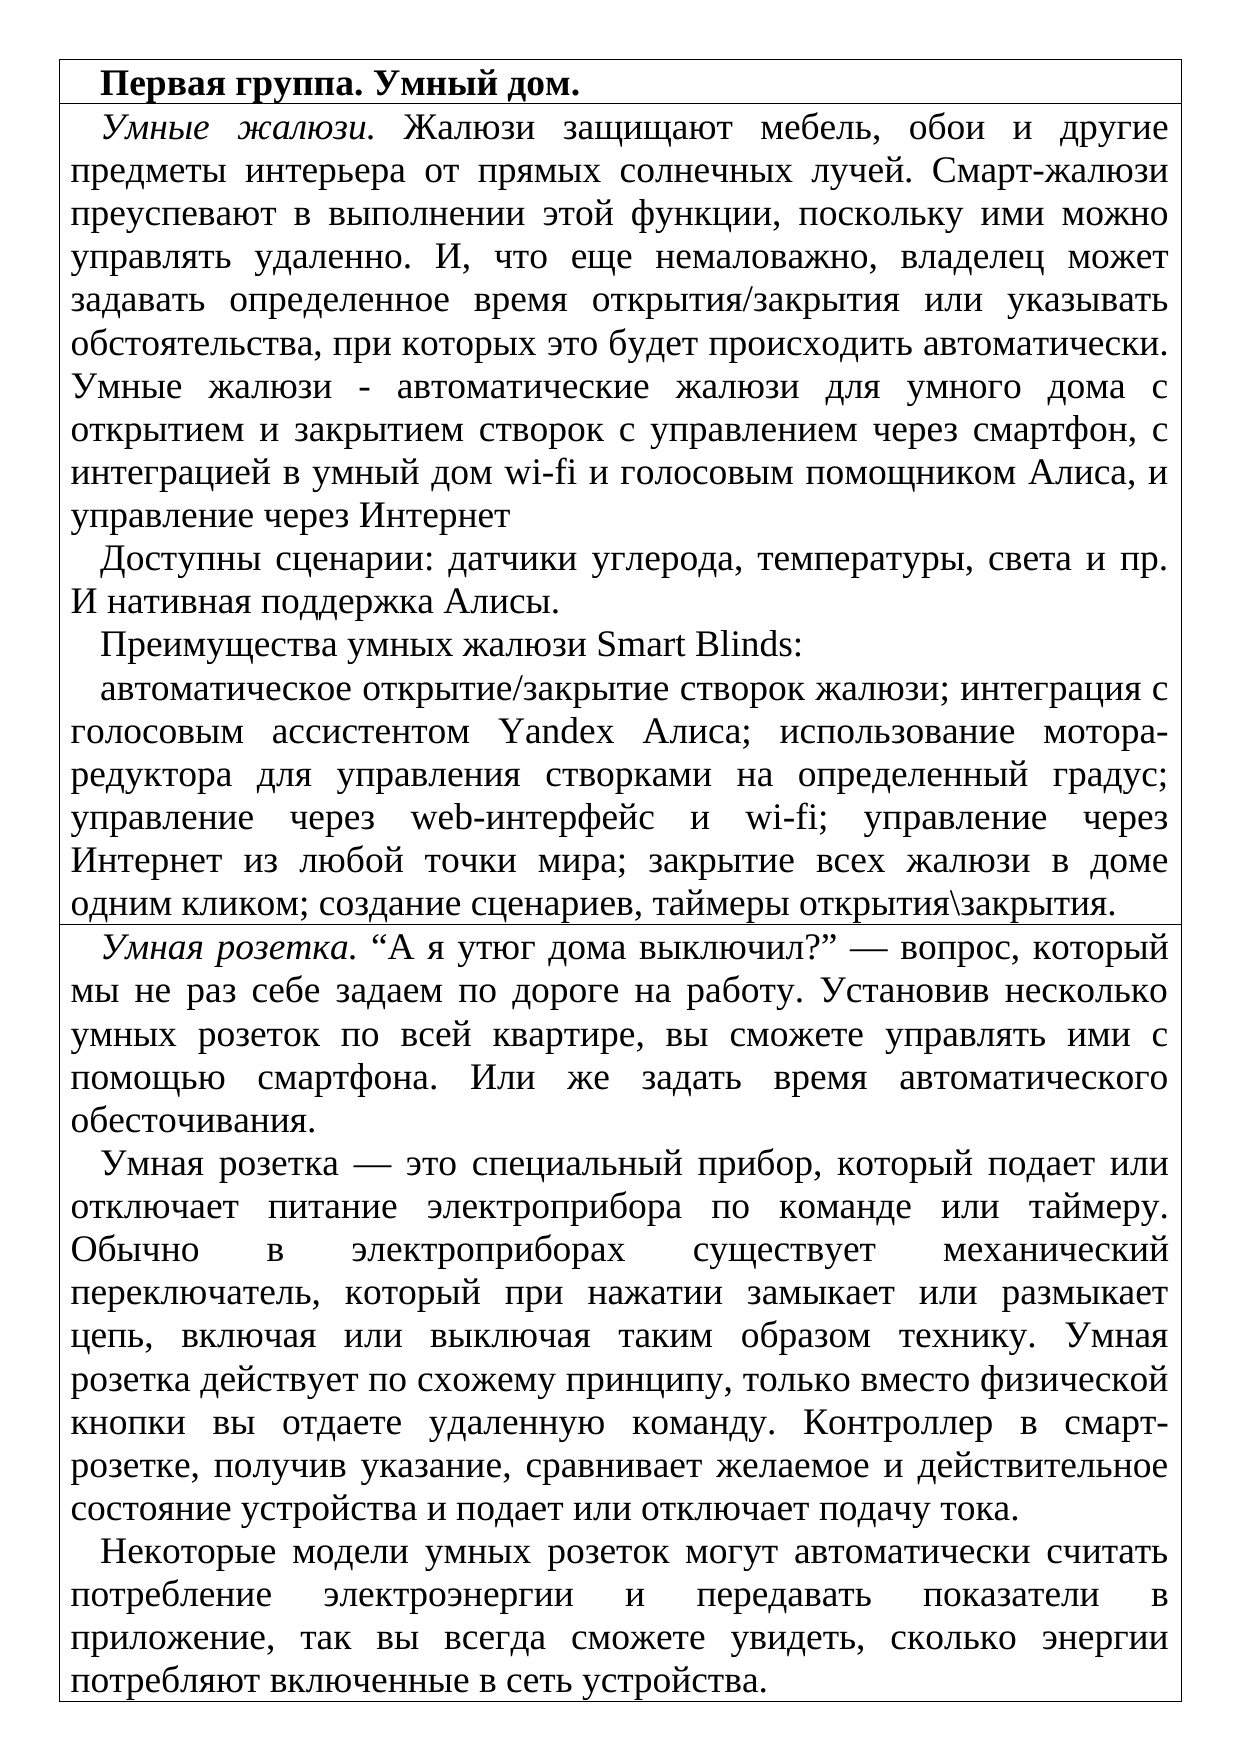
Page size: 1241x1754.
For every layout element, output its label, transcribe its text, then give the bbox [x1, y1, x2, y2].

table_header Первая группа. Умный дом. [60, 60, 1181, 103]
table_cell Умная розетка. “А я утюг дома выключил?” — вопрос, который мы не раз себе задаем по дороге на работу. Установив несколько умных розеток по всей квартире, вы сможете управлять ими с помощью смартфона. Или же задать время автоматического обесточивания. Умная розетка — это специальный прибор, который подает или отключает питание электроприбора по команде или таймеру. Обычно в электроприборах существует механический переключатель, который при нажатии замыкает или размыкает цепь, включая или выключая таким образом технику. Умная розетка действует по схожему принципу, только вместо физической кнопки вы отдаете удаленную команду. Контроллер в смарт-розетке, получив указание, сравнивает желаемое и действительное состояние устройства и подает или отключает подачу тока. Некоторые модели умных розеток могут автоматически считать потребление электроэнергии и передавать показатели в приложение, так вы всегда сможете увидеть, сколько энергии потребляют включенные в сеть устройства. [60, 925, 1181, 1701]
table_cell Умные жалюзи. Жалюзи защищают мебель, обои и другие предметы интерьера от прямых солнечных лучей. Смарт-жалюзи преуспевают в выполнении этой функции, поскольку ими можно управлять удаленно. И, что еще немаловажно, владелец может задавать определенное время открытия/закрытия или указывать обстоятельства, при которых это будет происходить автоматически. Умные жалюзи - автоматические жалюзи для умного дома с открытием и закрытием створок с управлением через смартфон, с интеграцией в умный дом wi-fi и голосовым помощником Алиса, и управление через Интернет Доступны сценарии: датчики углерода, температуры, света и пр. И нативная поддержка Алисы. Преимущества умных жалюзи Smart Blinds: автоматическое открытие/закрытие створок жалюзи; интеграция с голосовым ассистентом Yandex Алиса; использование мотора-редуктора для управления створками на определенный градус; управление через web-интерфейс и wi-fi; управление через Интернет из любой точки мира; закрытие всех жалюзи в доме одним кликом; создание сценариев, таймеры открытия\закрытия. [60, 104, 1181, 924]
